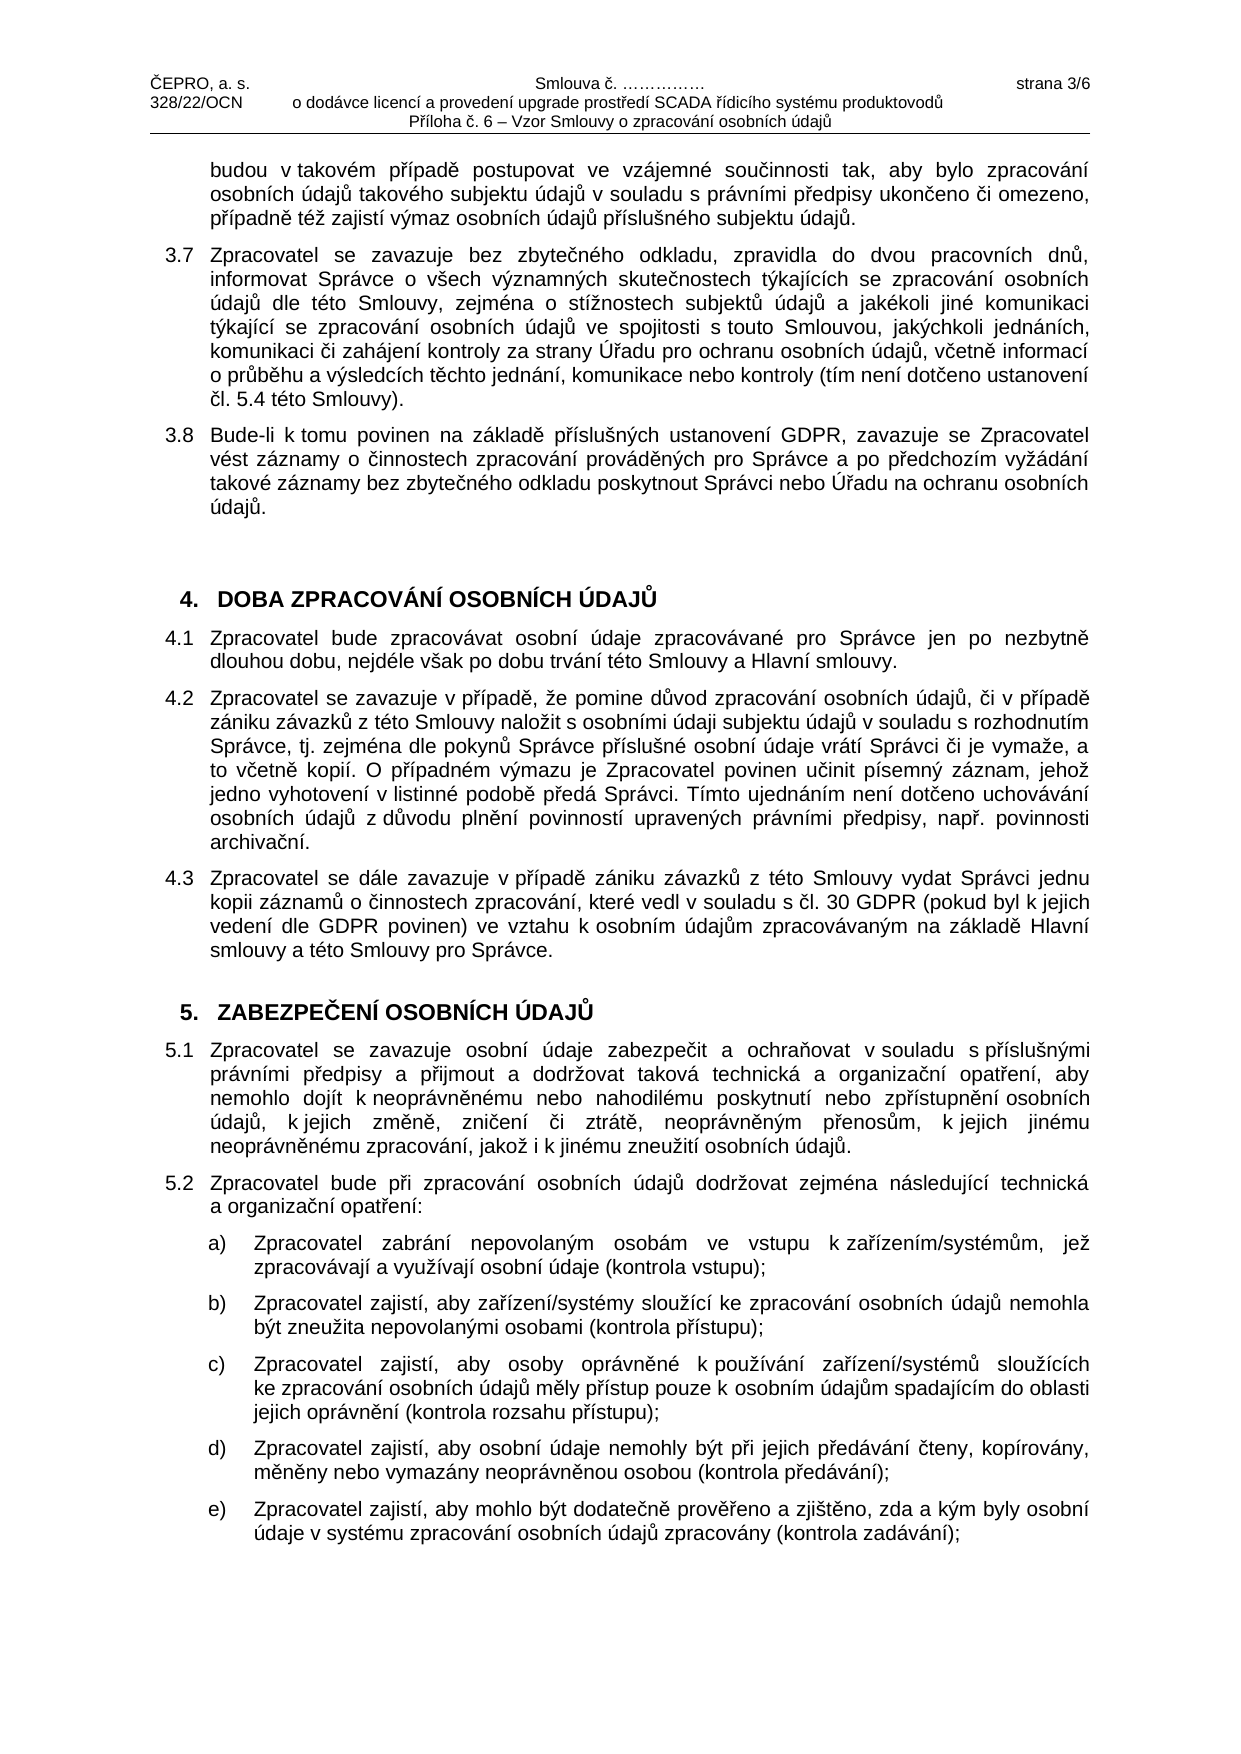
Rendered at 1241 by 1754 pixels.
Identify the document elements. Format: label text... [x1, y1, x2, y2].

list Zpracovatel zabrání nepovolaným osobám ve vstupu k zařízením/systémům, jež zpracovávají a využívají osobní údaje (kontrola vstupu); [208, 1231, 1090, 1279]
list Zpracovatel se dále zavazuje v případě zániku závazků z této Smlouvy vydat Správci jednu kopii záznamů o činnostech zpracování, které vedl v souladu s čl. 30 GDPR (pokud byl k jejich vedení dle GDPR povinen) ve vztahu k osobním údajům zpracovávaným na základě Hlavní smlouvy a této Smlouvy pro Správce. [165, 866, 1090, 962]
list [165, 158, 1090, 230]
list Zpracovatel se zavazuje bez zbytečného odkladu, zpravidla do dvou pracovních dnů, informovat Správce o všech významných skutečnostech týkajících se zpracování osobních údajů dle této Smlouvy, zejména o stížnostech subjektů údajů a jakékoli jiné komunikaci týkající se zpracování osobních údajů ve spojitosti s touto Smlouvou, jakýchkoli jednáních, komunikaci či zahájení kontroly za strany Úřadu pro ochranu osobních údajů, včetně informací o průběhu a výsledcích těchto jednání, komunikace nebo kontroly (tím není dotčeno ustanovení čl. 5.4 této Smlouvy). [165, 243, 1090, 410]
list Zpracovatel zajistí, aby osoby oprávněné k používání zařízení/systémů sloužících ke zpracování osobních údajů měly přístup pouze k osobním údajům spadajícím do oblasti jejich oprávnění (kontrola rozsahu přístupu); [208, 1352, 1090, 1423]
list Zpracovatel zajistí, aby zařízení/systémy sloužící ke zpracování osobních údajů nemohla být zneužita nepovolanými osobami (kontrola přístupu); [208, 1291, 1090, 1339]
list Zpracovatel zajistí, aby osobní údaje nemohly být při jejich předávání čteny, kopírovány, měněny nebo vymazány neoprávněnou osobou (kontrola předávání); [208, 1436, 1090, 1484]
subtitle Zabezpečení osobních údajů [179, 999, 1090, 1026]
subtitle doba zpracování osobních údajů [179, 586, 1090, 613]
list Zpracovatel se zavazuje v případě, že pomine důvod zpracování osobních údajů, či v případě zániku závazků z této Smlouvy naložit s osobními údaji subjektu údajů v souladu s rozhodnutím Správce, tj. zejména dle pokynů Správce příslušné osobní údaje vrátí Správci či je vymaže, a to včetně kopií. O případném výmazu je Zpracovatel povinen učinit písemný záznam, jehož jedno vyhotovení v listinné podobě předá Správci. Tímto ujednáním není dotčeno uchovávání osobních údajů z důvodu plnění povinností upravených právními předpisy, např. povinnosti archivační. [165, 686, 1090, 853]
list Zpracovatel bude zpracovávat osobní údaje zpracovávané pro Správce jen po nezbytně dlouhou dobu, nejdéle však po dobu trvání této Smlouvy a Hlavní smlouvy. [165, 625, 1090, 673]
list Bude-li k tomu povinen na základě příslušných ustanovení GDPR, zavazuje se Zpracovatel vést záznamy o činnostech zpracování prováděných pro Správce a po předchozím vyžádání takové záznamy bez zbytečného odkladu poskytnout Správci nebo Úřadu na ochranu osobních údajů. [165, 423, 1090, 519]
list Zpracovatel bude při zpracování osobních údajů dodržovat zejména následující technická a organizační opatření: [165, 1170, 1090, 1218]
list Zpracovatel se zavazuje osobní údaje zabezpečit a ochraňovat v souladu s příslušnými právními předpisy a přijmout a dodržovat taková technická a organizační opatření, aby nemohlo dojít k neoprávněnému nebo nahodilému poskytnutí nebo zpřístupnění osobních údajů, k jejich změně, zničení či ztrátě, neoprávněným přenosům, k jejich jinému neoprávněnému zpracování, jakož i k jinému zneužití osobních údajů. [165, 1038, 1090, 1158]
list Zpracovatel zajistí, aby mohlo být dodatečně prověřeno a zjištěno, zda a kým byly osobní údaje v systému zpracování osobních údajů zpracovány (kontrola zadávání); [208, 1496, 1090, 1544]
